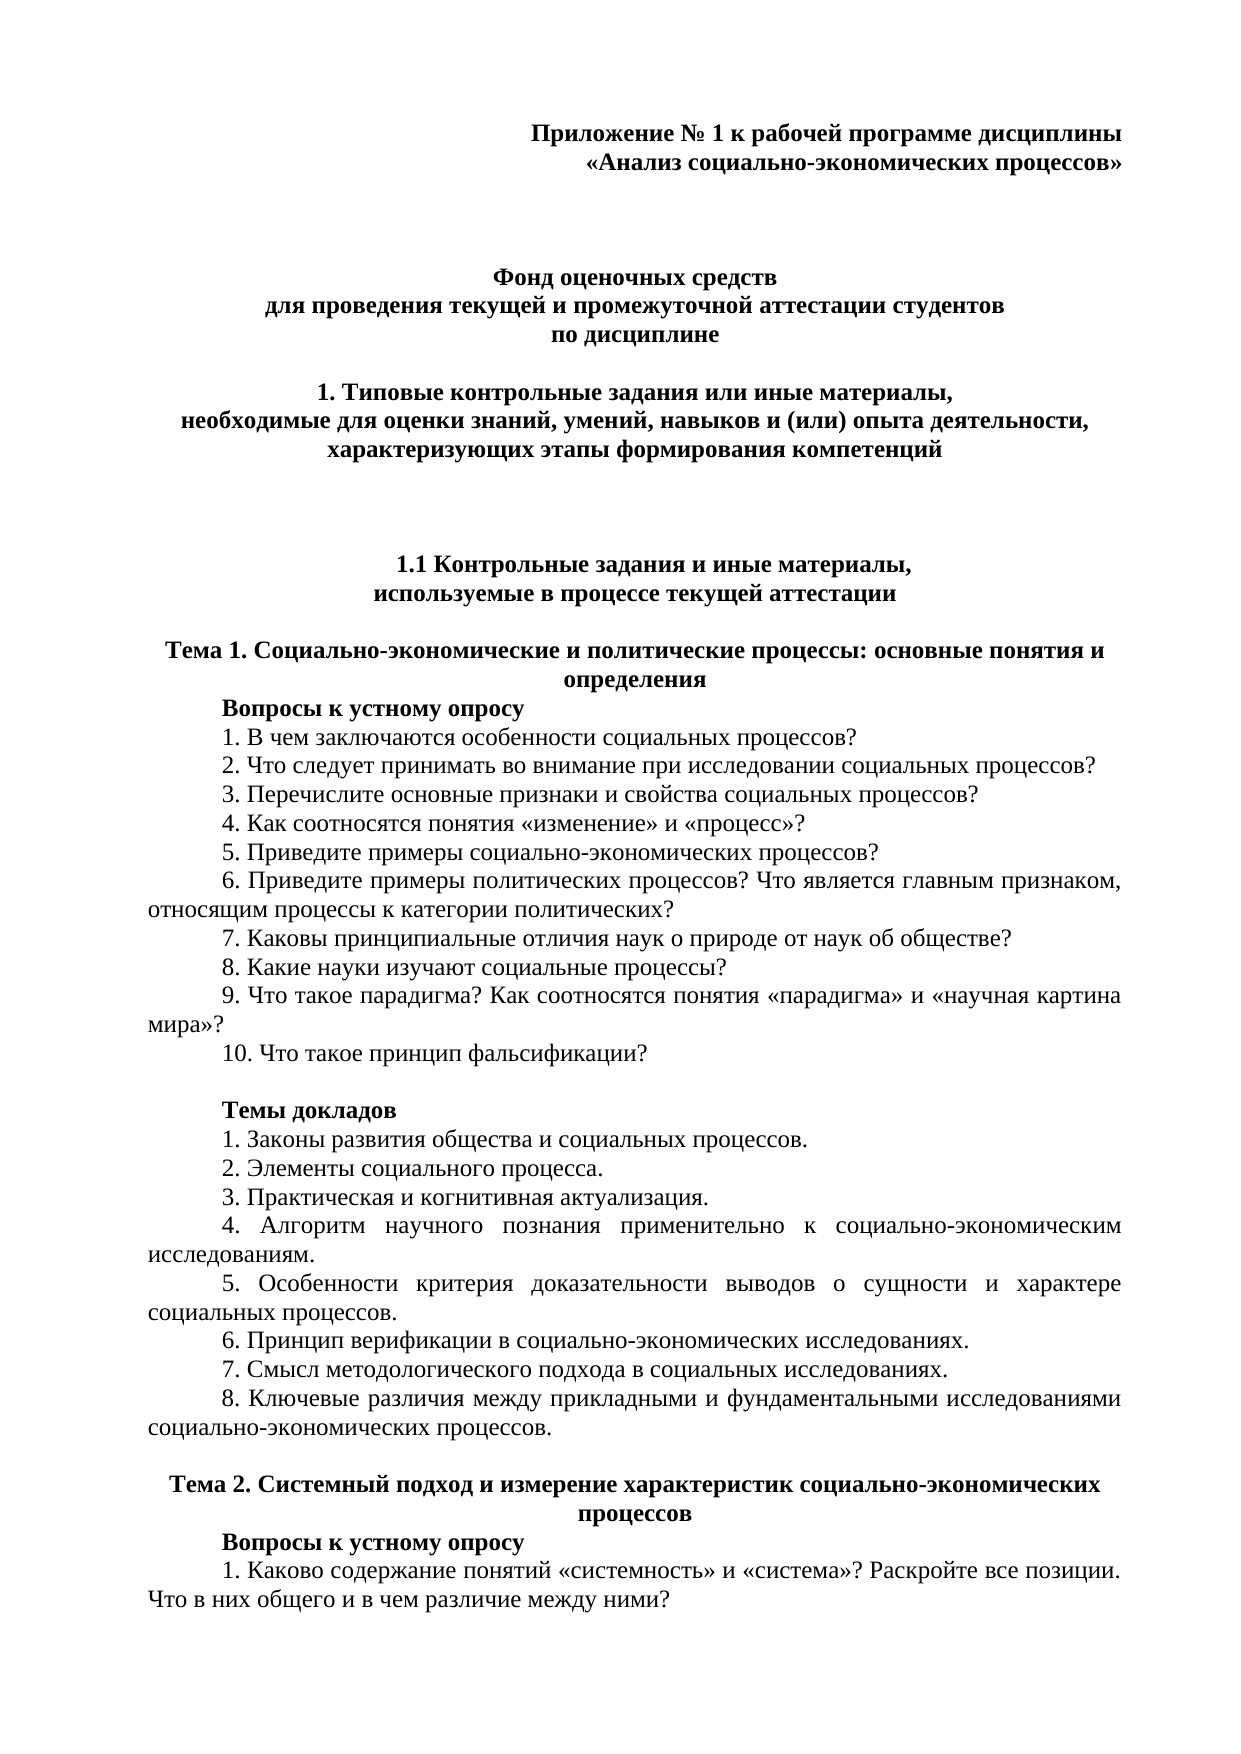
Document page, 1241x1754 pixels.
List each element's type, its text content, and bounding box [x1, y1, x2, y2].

list 4. Как соотносятся понятия «изменение» и «процесс»? [148, 808, 1122, 837]
list 10. Что такое принцип фальсификации? [148, 1038, 1122, 1067]
text используемые в процессе текущей аттестации [148, 578, 1122, 607]
text 4. Алгоритм научного познания применительно к социально-экономическим исследованиям. [148, 1211, 1122, 1268]
text 7. Смысл методологического подхода в социальных исследованиях. [148, 1354, 1122, 1383]
list 5. Приведите примеры социально-экономических процессов? [148, 837, 1122, 866]
text 1. Каково содержание понятий «системность» и «система»? Раскройте все позиции. Что в них общего и в чем различие между ними? [148, 1556, 1122, 1613]
text по дисциплине [148, 319, 1122, 348]
list Контрольные задания и иные материалы, [185, 549, 1122, 578]
text необходимые для оценки знаний, умений, навыков и (или) опыта деятельности, характеризующих этапы формирования компетенций [148, 406, 1122, 463]
list 8. Какие науки изучают социальные процессы? [148, 952, 1122, 981]
text Темы докладов [148, 1096, 1122, 1124]
text Тема 1. Социально-экономические и политические процессы: основные понятия и определения [148, 636, 1122, 693]
text Фонд оценочных средств [148, 262, 1122, 291]
text 2. Элементы социального процесса. [148, 1153, 1122, 1182]
text 3. Практическая и когнитивная актуализация. [148, 1182, 1122, 1211]
list 3. Перечислите основные признаки и свойства социальных процессов? [148, 779, 1122, 808]
list 1. В чем заключаются особенности социальных процессов? [148, 722, 1122, 751]
text для проведения текущей и промежуточной аттестации студентов [148, 291, 1122, 319]
text 6. Принцип верификации в социально-экономических исследованиях. [148, 1326, 1122, 1354]
text 1. Типовые контрольные задания или иные материалы, [148, 377, 1122, 406]
list 2. Что следует принимать во внимание при исследовании социальных процессов? [148, 751, 1122, 779]
list 9. Что такое парадигма? Как соотносятся понятия «парадигма» и «научная картина мира»? [148, 981, 1122, 1038]
text 5. Особенности критерия доказательности выводов о сущности и характере социальных процессов. [148, 1268, 1122, 1326]
list 6. Приведите примеры политических процессов? Что является главным признаком, относящим процессы к категории политических? [148, 866, 1122, 923]
text Тема 2. Системный подход и измерение характеристик социально-экономических процессов [148, 1469, 1122, 1527]
text 8. Ключевые различия между прикладными и фундаментальными исследованиями социально-экономических процессов. [148, 1383, 1122, 1441]
list 7. Каковы принципиальные отличия наук о природе от наук об обществе? [148, 923, 1122, 952]
list Вопросы к устному опросу [148, 693, 1122, 722]
text «Анализ социально-экономических процессов» [148, 147, 1122, 176]
list Вопросы к устному опросу [148, 1527, 1122, 1556]
text Приложение № 1 к рабочей программе дисциплины [148, 118, 1122, 147]
text 1. Законы развития общества и социальных процессов. [148, 1124, 1122, 1153]
